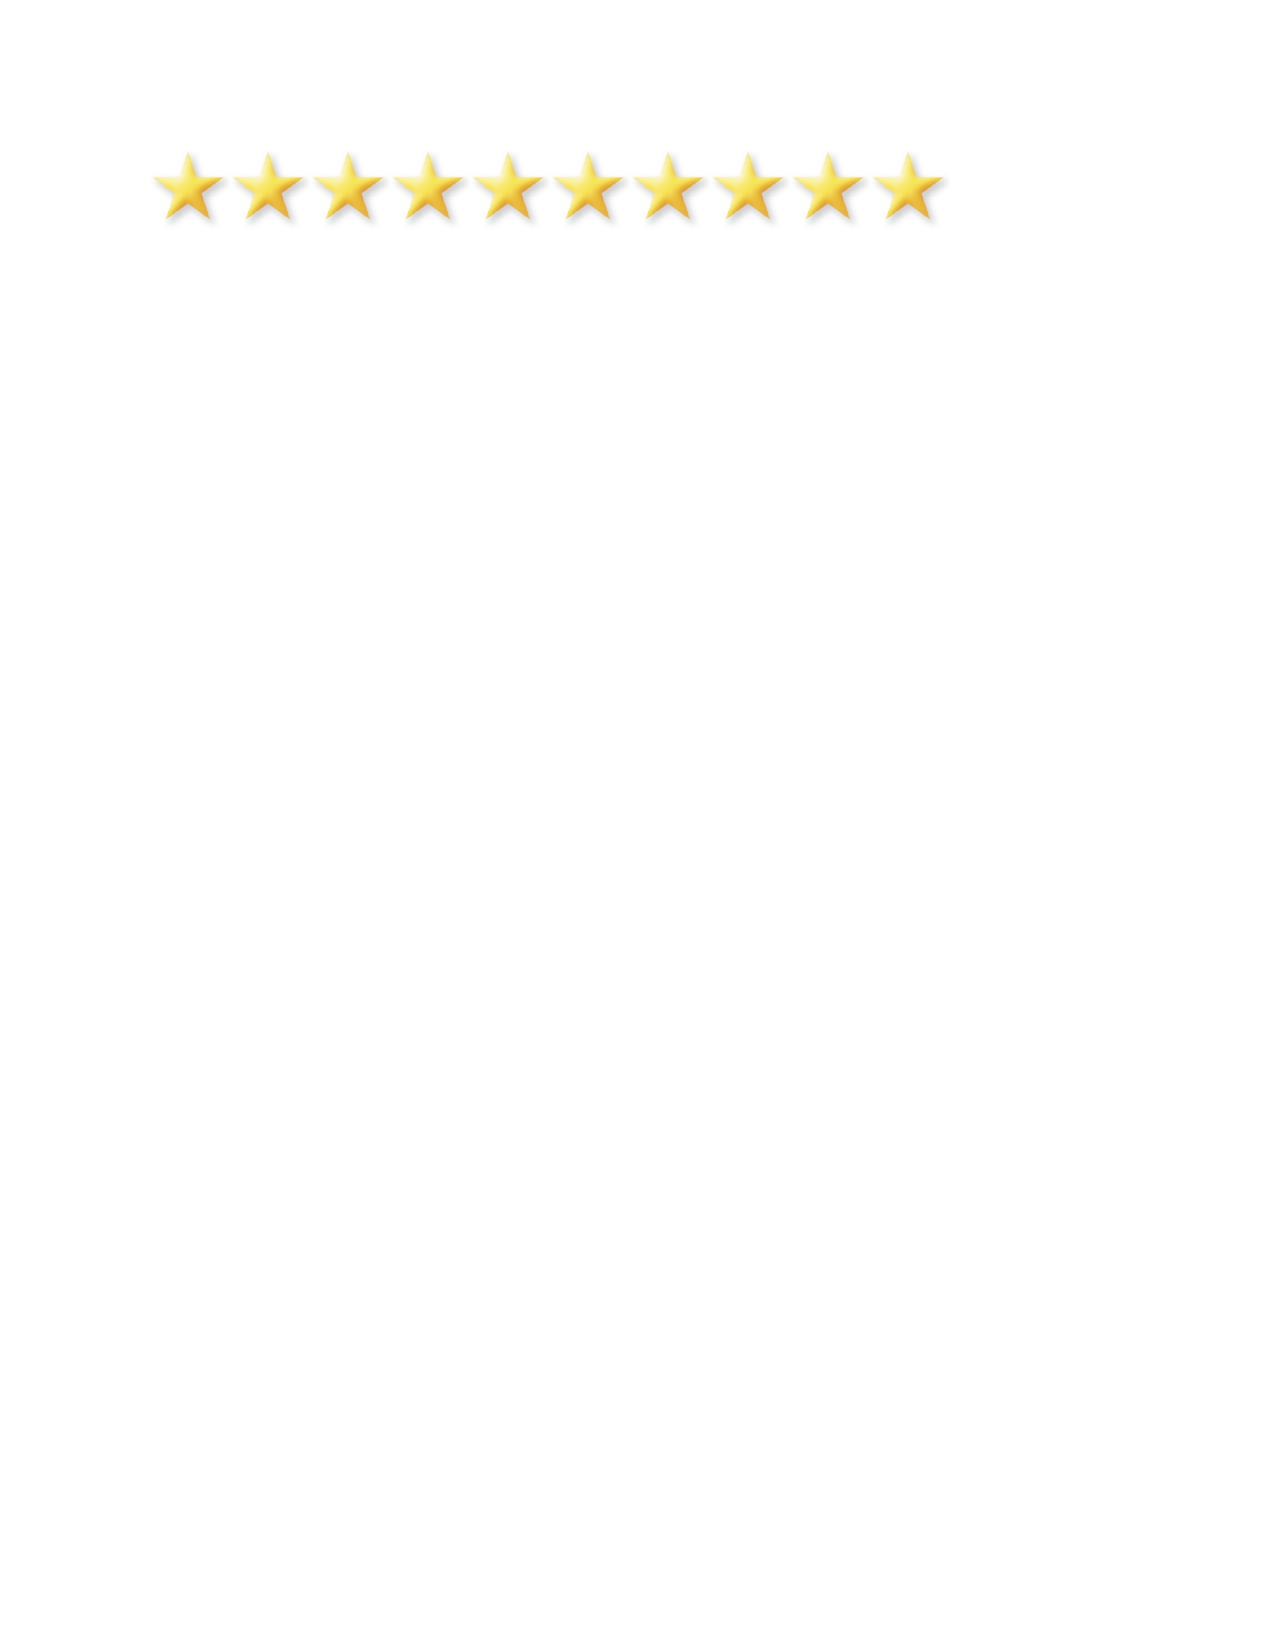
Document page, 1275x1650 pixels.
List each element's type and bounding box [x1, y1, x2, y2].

picture [150, 150, 950, 230]
